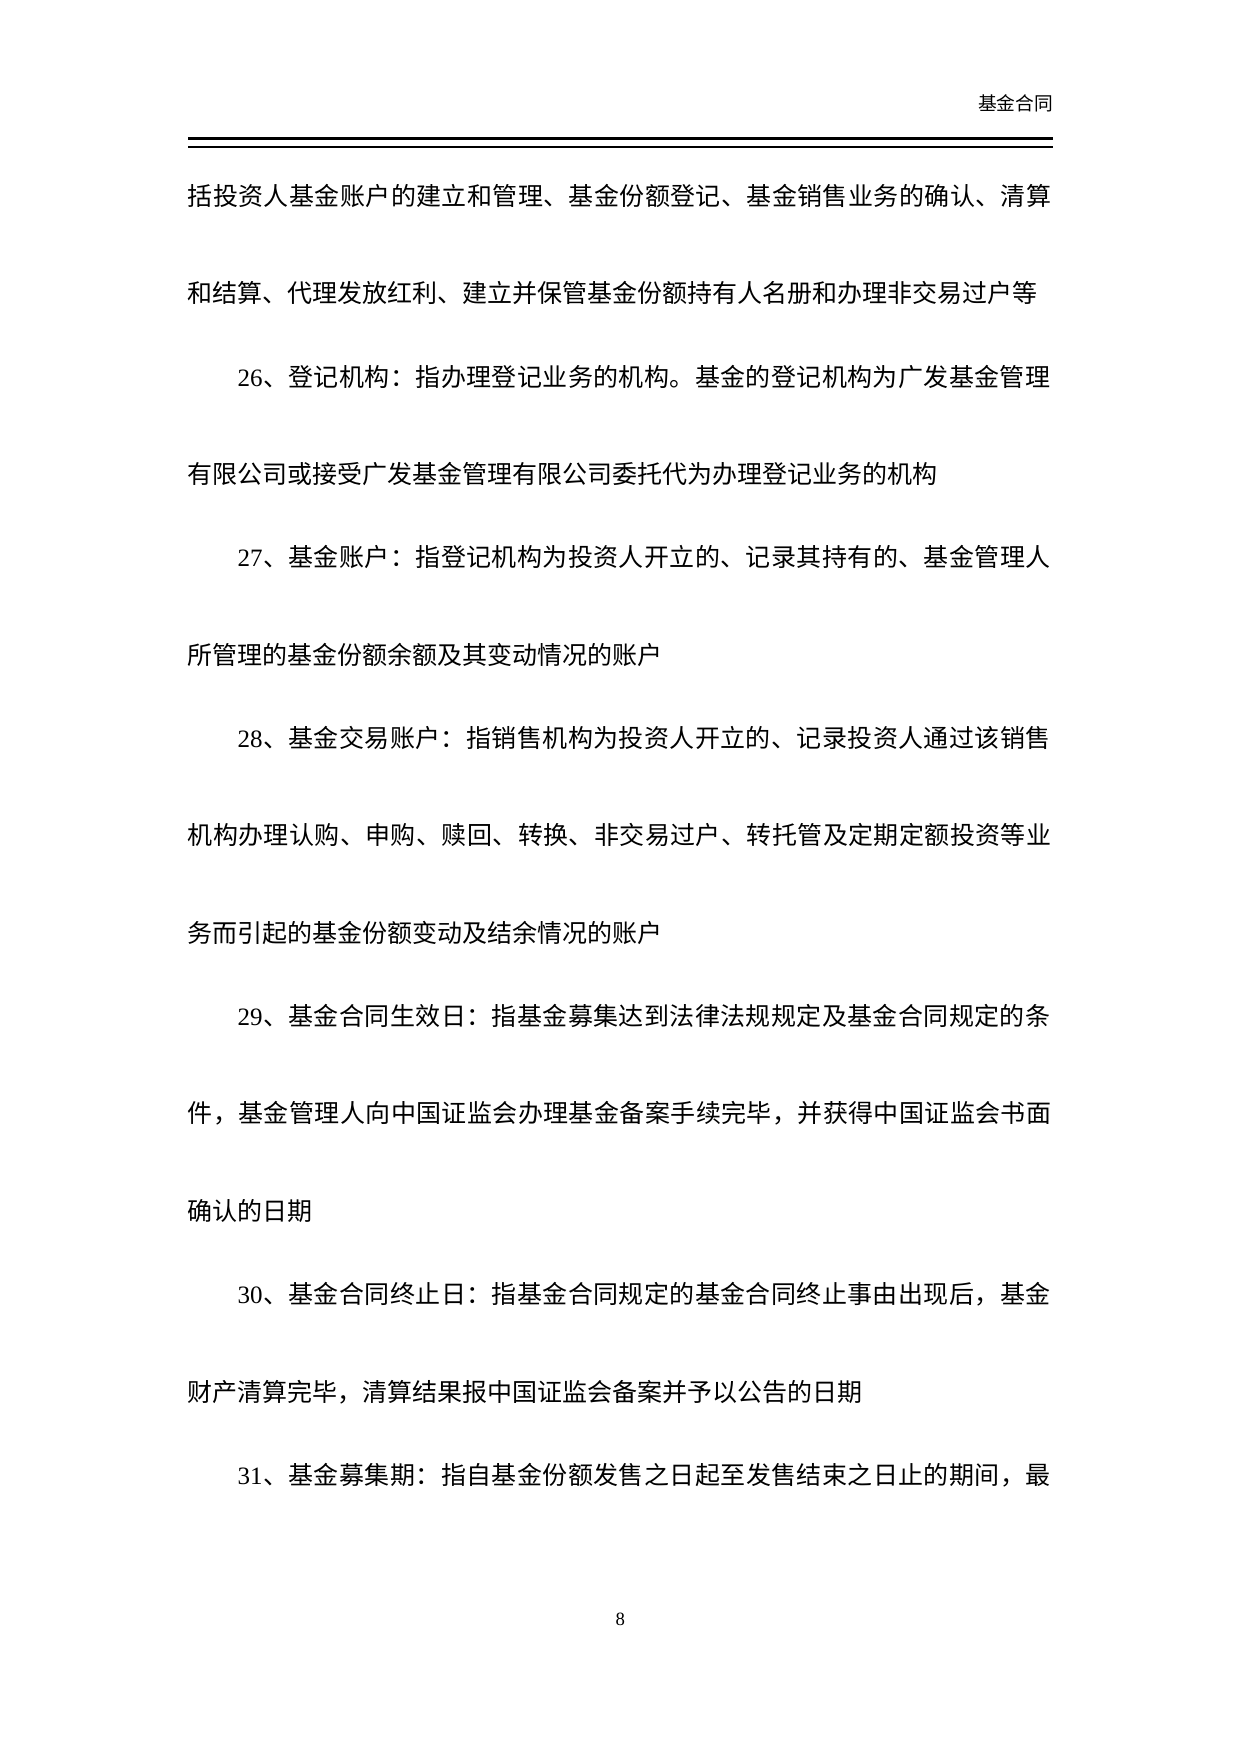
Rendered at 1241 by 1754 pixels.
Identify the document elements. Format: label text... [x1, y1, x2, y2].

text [187, 1441, 1053, 1506]
text 27、基金账户：指登记机构为投资人开立的、记录其持有的、基金管理人所管理的基金份额余额及其变动情况的账户 [187, 523, 1053, 686]
text 28、基金交易账户：指销售机构为投资人开立的、记录投资人通过该销售机构办理认购、申购、赎回、转换、非交易过户、转托管及定期定额投资等业务而引起的基金份额变动及结余情况的账户 [187, 704, 1053, 964]
text 30、基金合同终止日：指基金合同规定的基金合同终止事由出现后，基金财产清算完毕，清算结果报中国证监会备案并予以公告的日期 [187, 1260, 1053, 1423]
text 29、基金合同生效日：指基金募集达到法律法规规定及基金合同规定的条件，基金管理人向中国证监会办理基金备案手续完毕，并获得中国证监会书面确认的日期 [187, 982, 1053, 1242]
text 26、登记机构：指办理登记业务的机构。基金的登记机构为广发基金管理有限公司或接受广发基金管理有限公司委托代为办理登记业务的机构 [187, 343, 1053, 505]
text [187, 162, 1053, 324]
